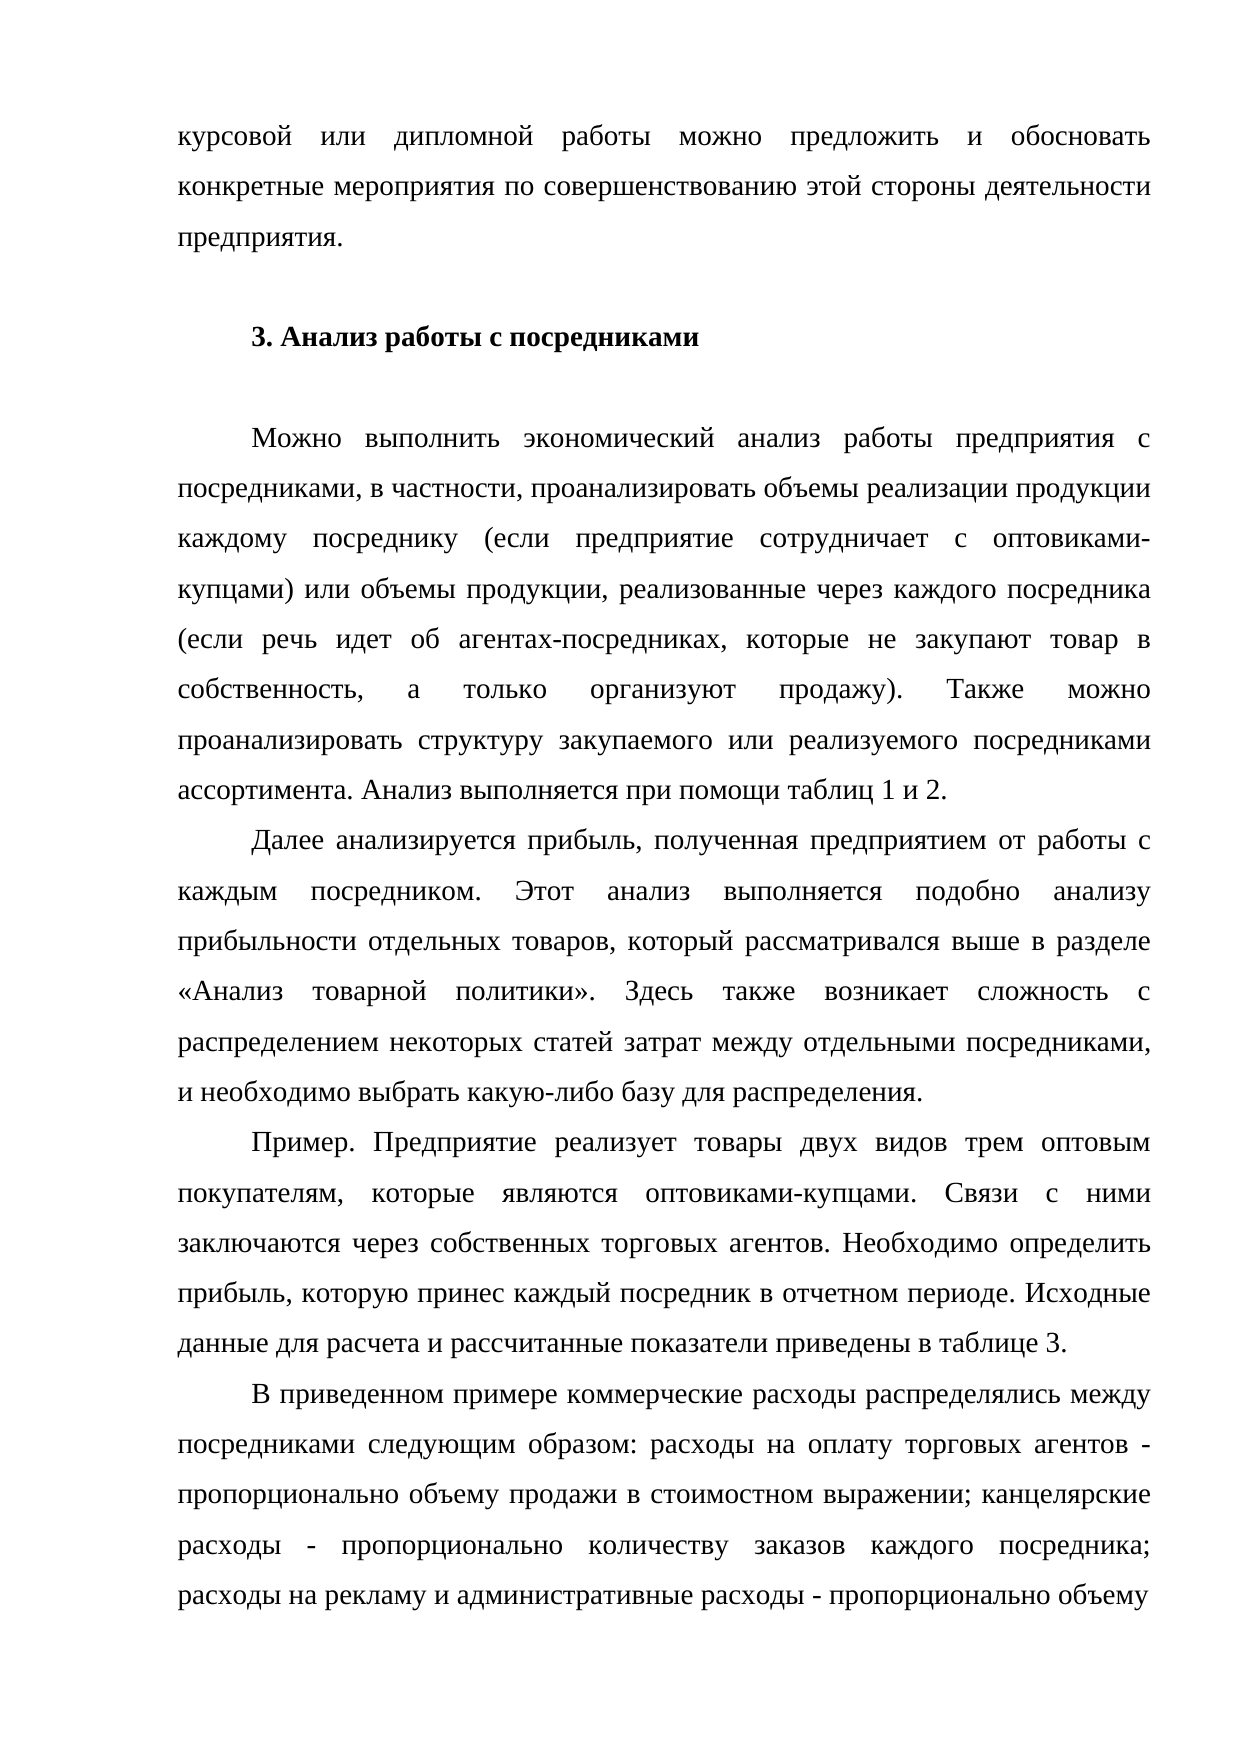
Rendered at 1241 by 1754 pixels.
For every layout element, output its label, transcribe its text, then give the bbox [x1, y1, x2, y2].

text 3. Анализ работы с посредниками [177, 319, 1152, 353]
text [177, 118, 1152, 252]
text Пример. Предприятие реализует товары двух видов трем оптовым покупателям, которые являются оптовиками-купцами. Связи с ними заключаются через собственных торговых агентов. Необходимо определить прибыль, которую принес каждый посредник в отчетном периоде. Исходные данные для расчета и рассчитанные показатели приведены в таблице 3. [177, 1124, 1152, 1359]
text Можно выполнить экономический анализ работы предприятия с посредниками, в частности, проанализировать объемы реализации продукции каждому посреднику (если предприятие сотрудничает с оптовиками-купцами) или объемы продукции, реализованные через каждого посредника (если речь идет об агентах-посредниках, которые не закупают товар в собственность, а только организуют продажу). Также можно проанализировать структуру закупаемого или реализуемого посредниками ассортимента. Анализ выполняется при помощи таблиц 1 и 2. [177, 420, 1152, 806]
text Далее анализируется прибыль, полученная предприятием от работы с каждым посредником. Этот анализ выполняется подобно анализу прибыльности отдельных товаров, который рассматривался выше в разделе «Анализ товарной политики». Здесь также возникает сложность с распределением некоторых статей затрат между отдельными посредниками, и необходимо выбрать какую-либо базу для распределения. [177, 822, 1152, 1108]
text В приведенном примере коммерческие расходы распределялись между посредниками следующим образом: расходы на оплату торговых агентов - пропорционально объему продажи в стоимостном выражении; канцелярские расходы - пропорционально количеству заказов каждого посредника; расходы на рекламу и административные расходы - пропорционально объему [177, 1376, 1152, 1611]
